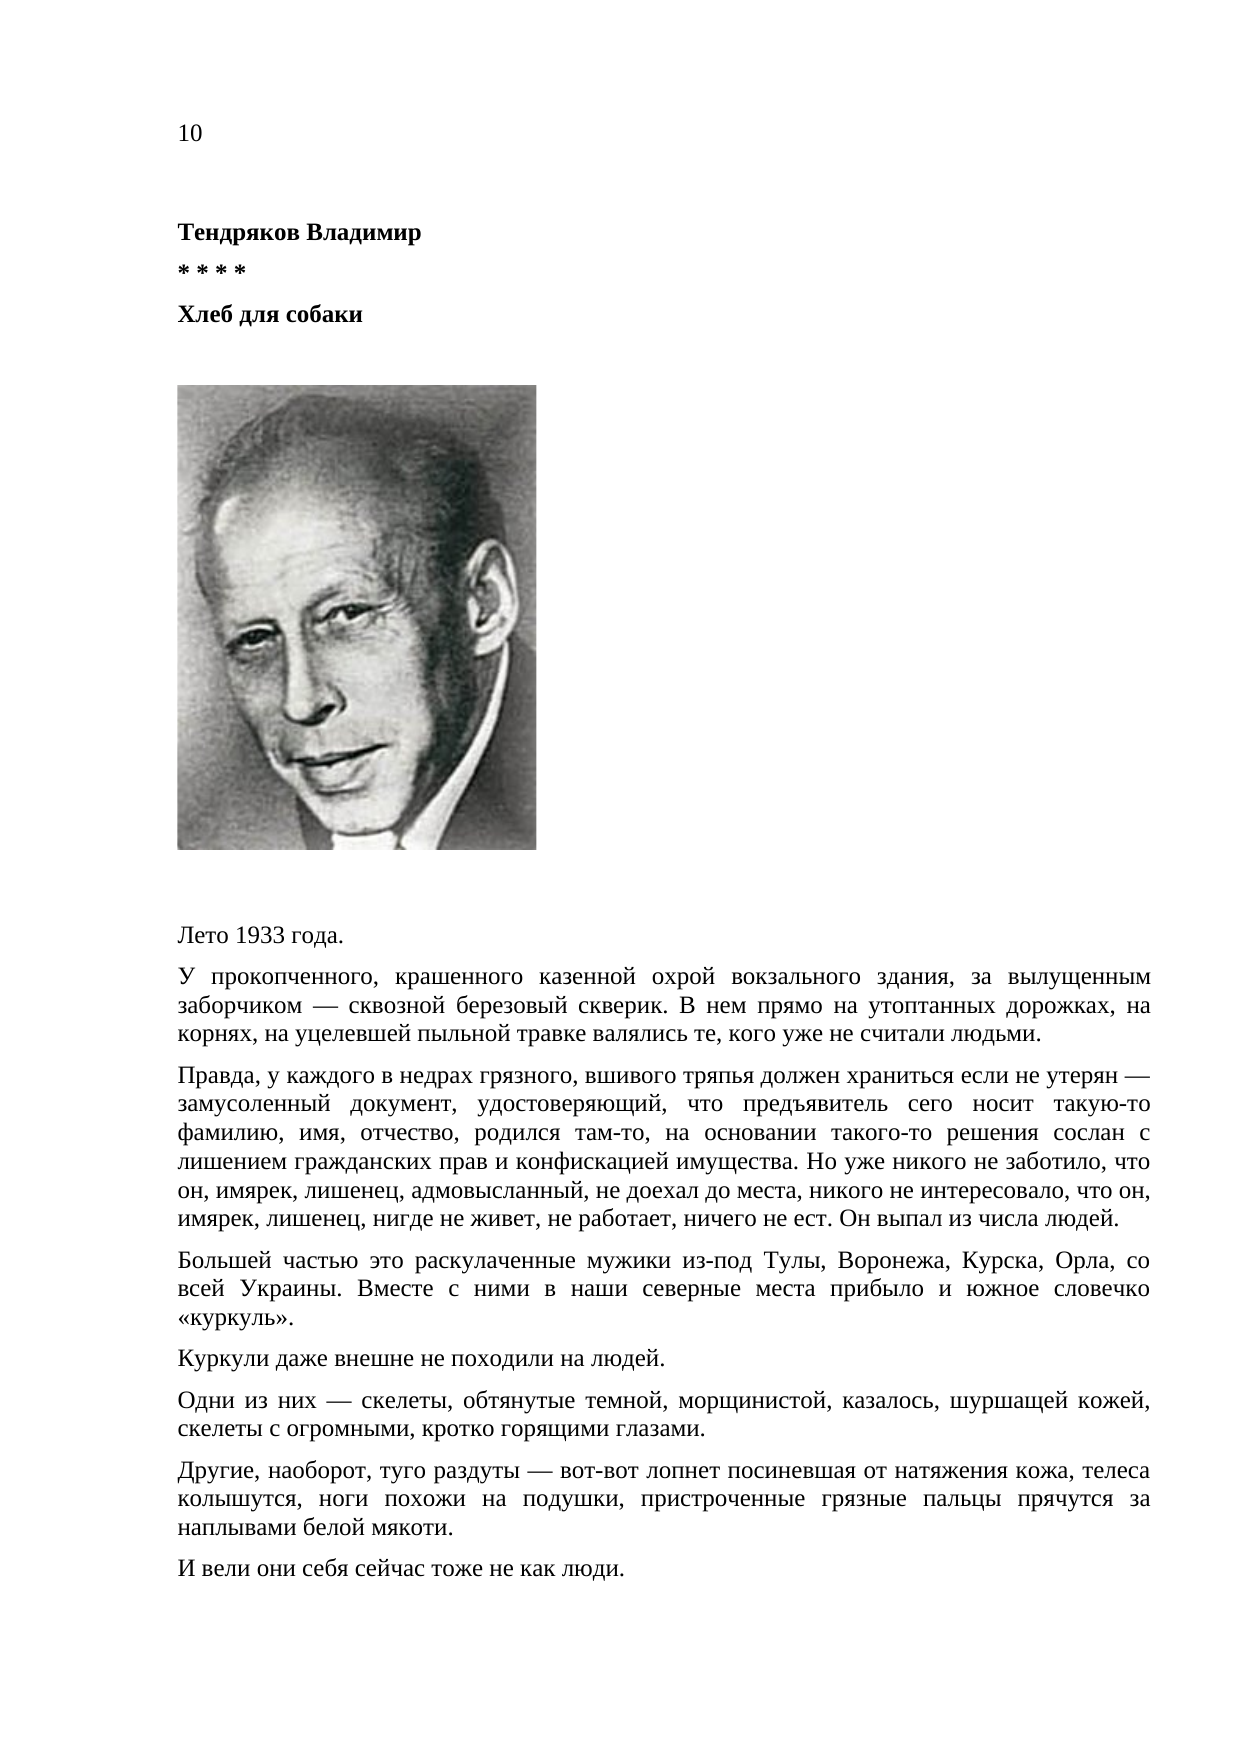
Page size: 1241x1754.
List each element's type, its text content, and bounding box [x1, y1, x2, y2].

text У прокопченного, крашенного казенной охрой вокзального здания, за вылущенным заборчиком — сквозной березовый скверик. В нем прямо на утоптанных дорожках, на корнях, на уцелевшей пыльной травке валялись те, кого уже не считали людьми. [177, 961, 1152, 1047]
text Тендряков Владимир [177, 217, 1152, 246]
text * * * * [177, 258, 1152, 287]
picture [177, 385, 537, 850]
text Большей частью это раскулаченные мужики из-под Тулы, Воронежа, Курска, Орла, со всей Украины. Вместе с ними в наши северные места прибыло и южное словечко «куркуль». [177, 1245, 1152, 1331]
text Другие, наоборот, туго раздуты — вот-вот лопнет посиневшая от натяжения кожа, телеса колышутся, ноги похожи на подушки, пристроченные грязные пальцы прячутся за наплывами белой мякоти. [177, 1455, 1152, 1541]
text Куркули даже внешне не походили на людей. [177, 1343, 1152, 1372]
text И вели они себя сейчас тоже не как люди. [177, 1553, 1152, 1582]
text Одни из них — скелеты, обтянутые темной, морщинистой, казалось, шуршащей кожей, скелеты с огромными, кротко горящими глазами. [177, 1385, 1152, 1442]
text Правда, у каждого в недрах грязного, вшивого тряпья должен храниться если не утерян — замусоленный документ, удостоверяющий, что предъявитель сего носит такую-то фамилию, имя, отчество, родился там-то, на основании такого-то решения сослан с лишением гражданских прав и конфискацией имущества. Но уже никого не заботило, что он, имярек, лишенец, адмовысланный, не доехал до места, никого не интересовало, что он, имярек, лишенец, нигде не живет, не работает, ничего не ест. Он выпал из числа людей. [177, 1060, 1152, 1232]
text Хлеб для собаки [177, 299, 1152, 328]
text Лето 1933 года. [177, 920, 1152, 948]
text 10 [177, 118, 1152, 147]
